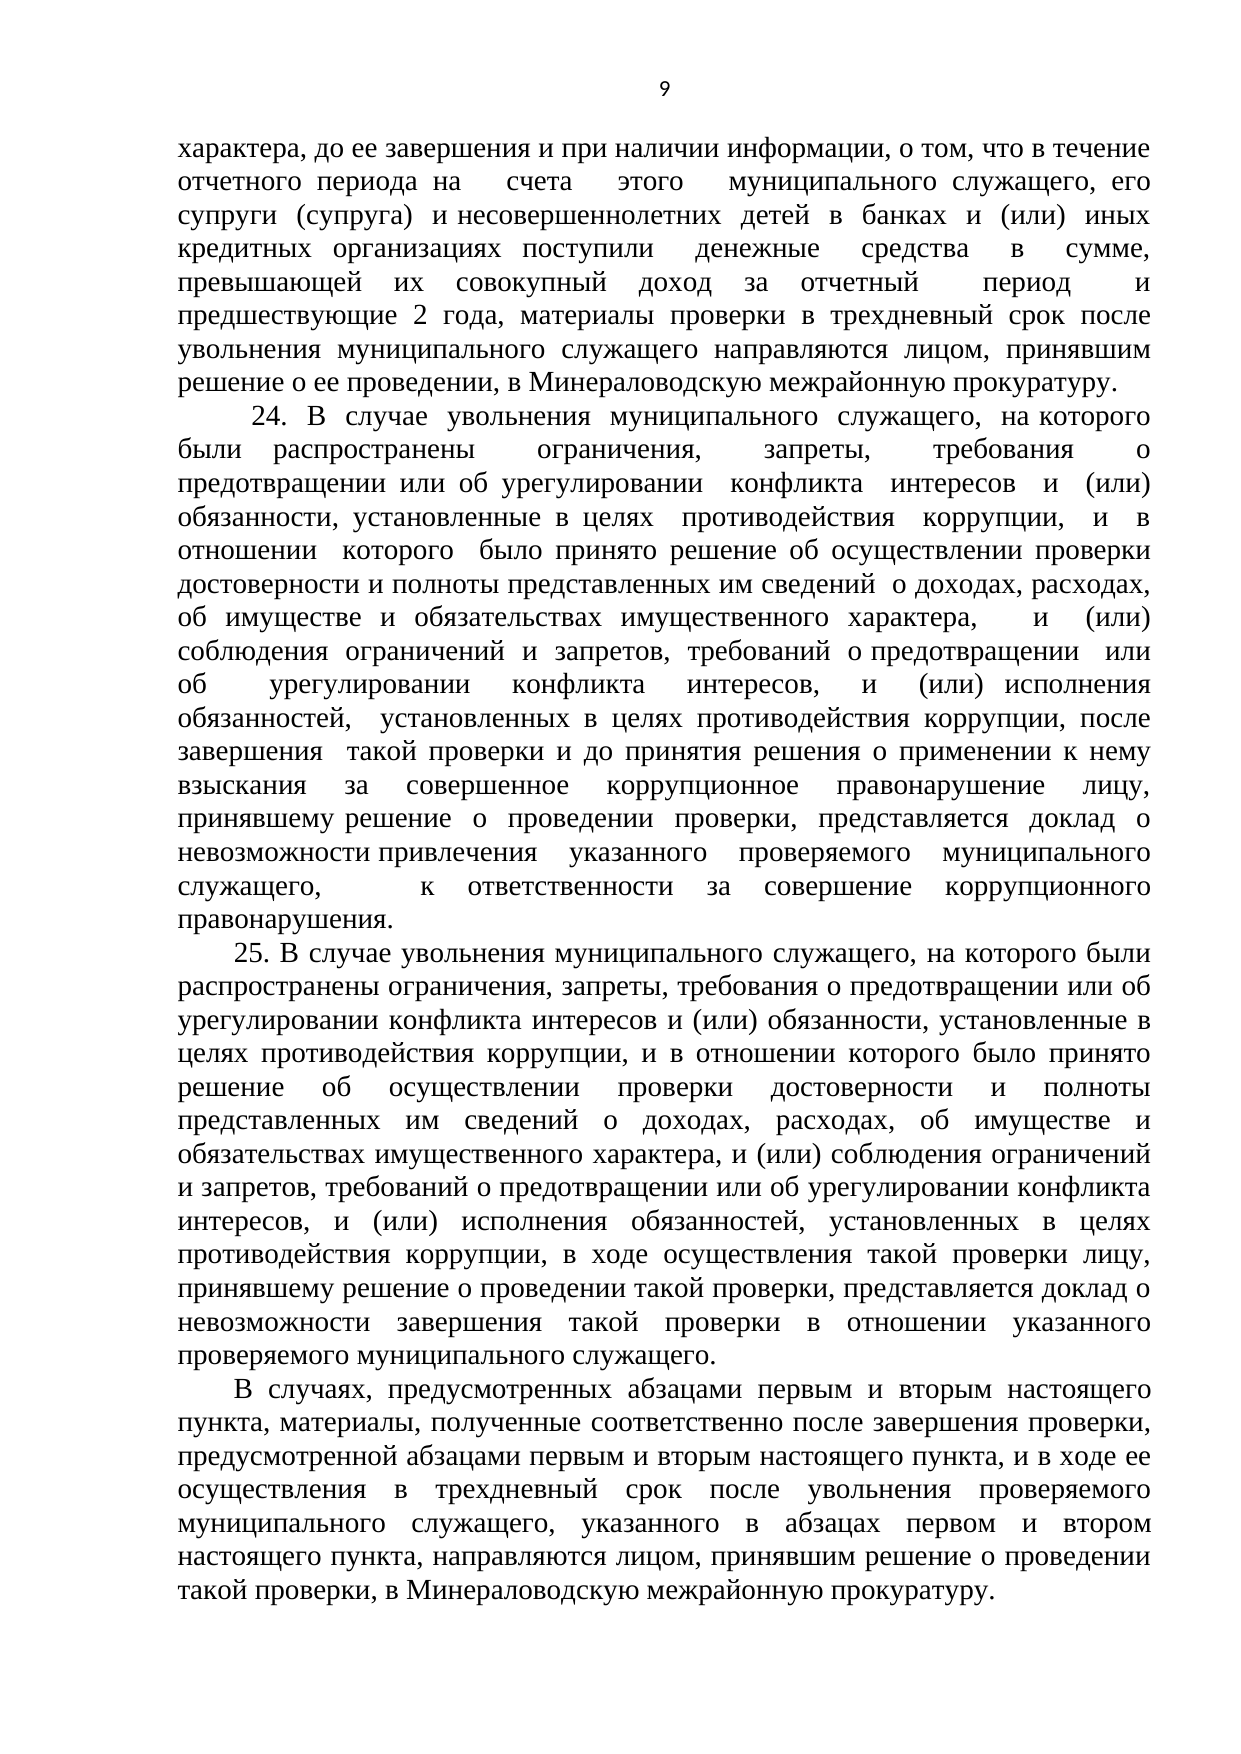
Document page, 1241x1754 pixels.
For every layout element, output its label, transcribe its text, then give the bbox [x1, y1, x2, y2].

text В случаях, предусмотренных абзацами первым и вторым настоящего пункта, материалы, полученные соответственно после завершения проверки, предусмотренной абзацами первым и вторым настоящего пункта, и в ходе ее осуществления в трехдневный срок после увольнения проверяемого муниципального служащего, указанного в абзацах первом и втором настоящего пункта, направляются лицом, принявшим решение о проведении такой проверки, в Минераловодскую межрайонную прокуратуру. [177, 1371, 1152, 1606]
text 25. В случае увольнения муниципального служащего, на которого были распространены ограничения, запреты, требования о предотвращении или об урегулировании конфликта интересов и (или) обязанности, установленные в целях противодействия коррупции, и в отношении которого было принято решение об осуществлении проверки достоверности и полноты представленных им сведений о доходах, расходах, об имуществе и обязательствах имущественного характера, и (или) соблюдения ограничений и запретов, требований о предотвращении или об урегулировании конфликта интересов, и (или) исполнения обязанностей, установленных в целях противодействия коррупции, в ходе осуществления такой проверки лицу, принявшему решение о проведении такой проверки, представляется доклад о невозможности завершения такой проверки в отношении указанного проверяемого муниципального служащего. [177, 935, 1152, 1371]
text 24. В случае увольнения муниципального служащего, на которого были распространены ограничения, запреты, требования о предотвращении или об урегулировании конфликта интересов и (или) обязанности, установленные в целях противодействия коррупции, и в отношении которого было принято решение об осуществлении проверки достоверности и полноты представленных им сведений о доходах, расходах, об имуществе и обязательствах имущественного характера, и (или) соблюдения ограничений и запретов, требований о предотвращении или об урегулировании конфликта интересов, и (или) исполнения обязанностей, установленных в целях противодействия коррупции, после завершения такой проверки и до принятия решения о применении к нему взыскания за совершенное коррупционное правонарушение лицу, принявшему решение о проведении проверки, представляется доклад о невозможности привлечения указанного проверяемого муниципального служащего, к ответственности за совершение коррупционного правонарушения. [177, 398, 1152, 935]
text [177, 130, 1152, 398]
